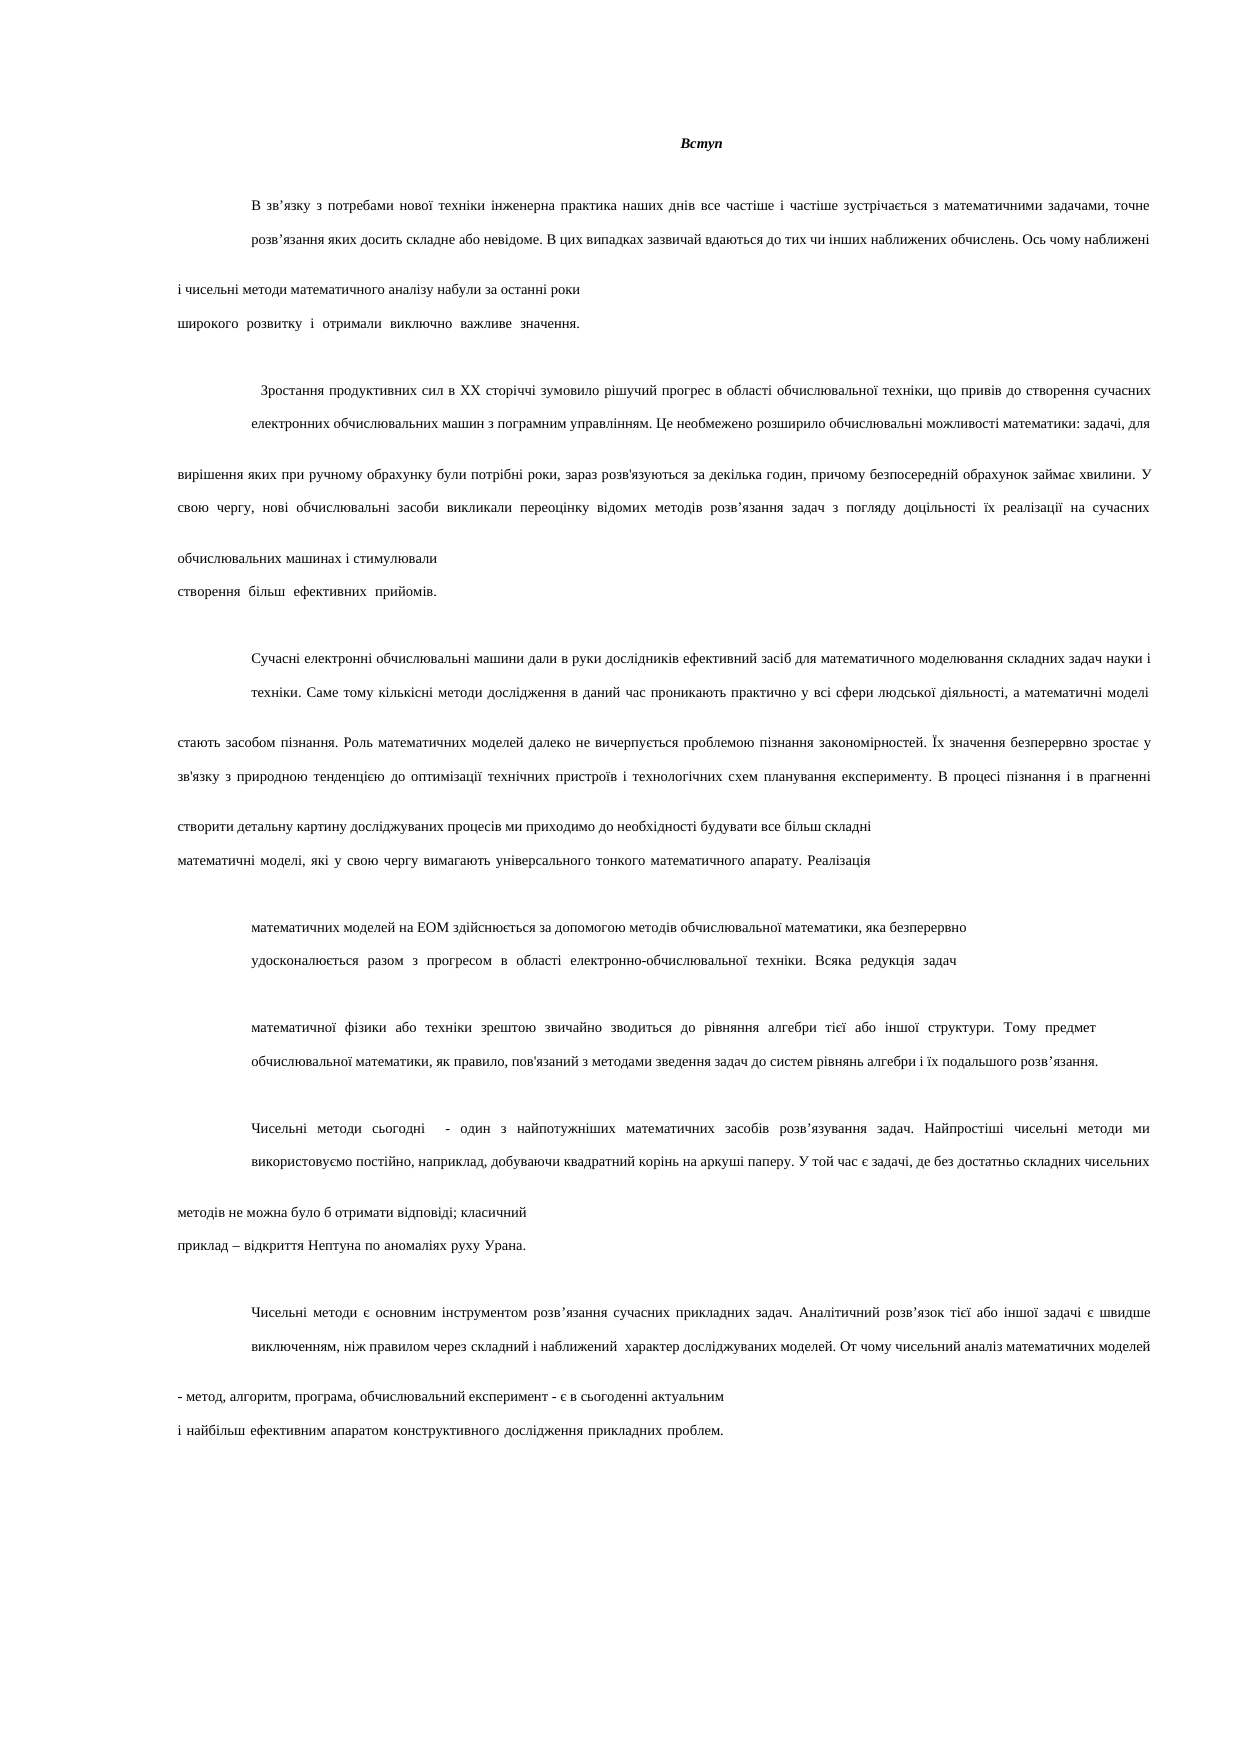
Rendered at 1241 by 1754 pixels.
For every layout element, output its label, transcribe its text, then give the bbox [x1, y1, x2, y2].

text Сучасні електронні обчислювальні машини дали в руки дослідників ефективний засіб для математичного моделювання складних задач науки і техніки. Саме тому кількісні методи дослідження в даний час проникають практично у всі сфери людської діяльності, а математичні моделі стають засобом пізнання. Роль математичних моделей далеко не вичерпується проблемою пізнання закономірностей. Їх значення безперервно зростає у зв'язку з природною тенденцією до оптимізації технічних пристроїв і технологічних схем планування експерименту. В процесі пізнання і в прагненні створити детальну картину досліджуваних процесів ми приходимо до необхідності будувати все більш складні математичні моделі, які у свою чергу вимагають універсального тонкого математичного апарату. Реалізація [177, 633, 1152, 868]
text Вступ [177, 118, 1152, 152]
text математичної фізики або техніки зрештою звичайно зводиться до рівняння алгебри тієї або іншої структури. Тому предмет обчислювальної математики, як правило, пов'язаний з методами зведення задач до систем рівнянь алгебри і їх подальшого розв’язання. [177, 1002, 1152, 1069]
text Чисельні методи сьогодні - один з найпотужніших математичних засобів розв’язування задач. Найпростіші чисельні методи ми використовуємо постійно, наприклад, добуваючи квадратний корінь на аркуші паперу. У той час є задачі, де без достатньо складних чисельних методів не можна було б отримати відповіді; класичний приклад – відкриття Нептуна по аномаліях руху Урана. [177, 1103, 1152, 1254]
text Зростання продуктивних сил в ХХ сторіччі зумовило рішучий прогрес в області обчислювальної техніки, що привів до створення сучасних електронних обчислювальних машин з пограмним управлінням. Це необмежено розширило обчислювальні можливості математики: задачі, для вирішення яких при ручному обрахунку були потрібні роки, зараз розв'язуються за декілька годин, причому безпосередній обрахунок займає хвилини. У свою чергу, нові обчислювальні засоби викликали переоцінку відомих методів розв’язання задач з погляду доцільності їх реалізації на сучасних обчислювальних машинах і стимулювали створення більш ефективних прийомів. [177, 365, 1152, 600]
text Чисельні методи є основним інструментом розв’язання сучасних прикладних задач. Аналітичний розв’язок тієї або іншої задачі є швидше виключенням, ніж правилом через складний і наближений характер досліджуваних моделей. От чому чисельний аналіз математичних моделей - метод, алгоритм, програма, обчислювальний експеримент - є в сьогоденні актуальним і найбільш ефективним апаратом конструктивного дослідження прикладних проблем. [177, 1287, 1152, 1438]
text В зв’язку з потребами нової техніки інженерна практика наших днів все частіше і частіше зустрічається з математичними задачами, точне розв’язання яких досить складне або невідоме. В цих випадках зазвичай вдаються до тих чи інших наближених обчислень. Ось чому наближені і чисельні методи математичного аналізу набули за останні роки широкого розвитку і отримали виключно важливе значення. [177, 180, 1152, 331]
text математичних моделей на ЕОМ здійснюється за допомогою методів обчислювальної математики, яка безперервно удосконалюється разом з прогресом в області електронно-обчислювальної техніки. Всяка редукція задач [177, 902, 1152, 969]
